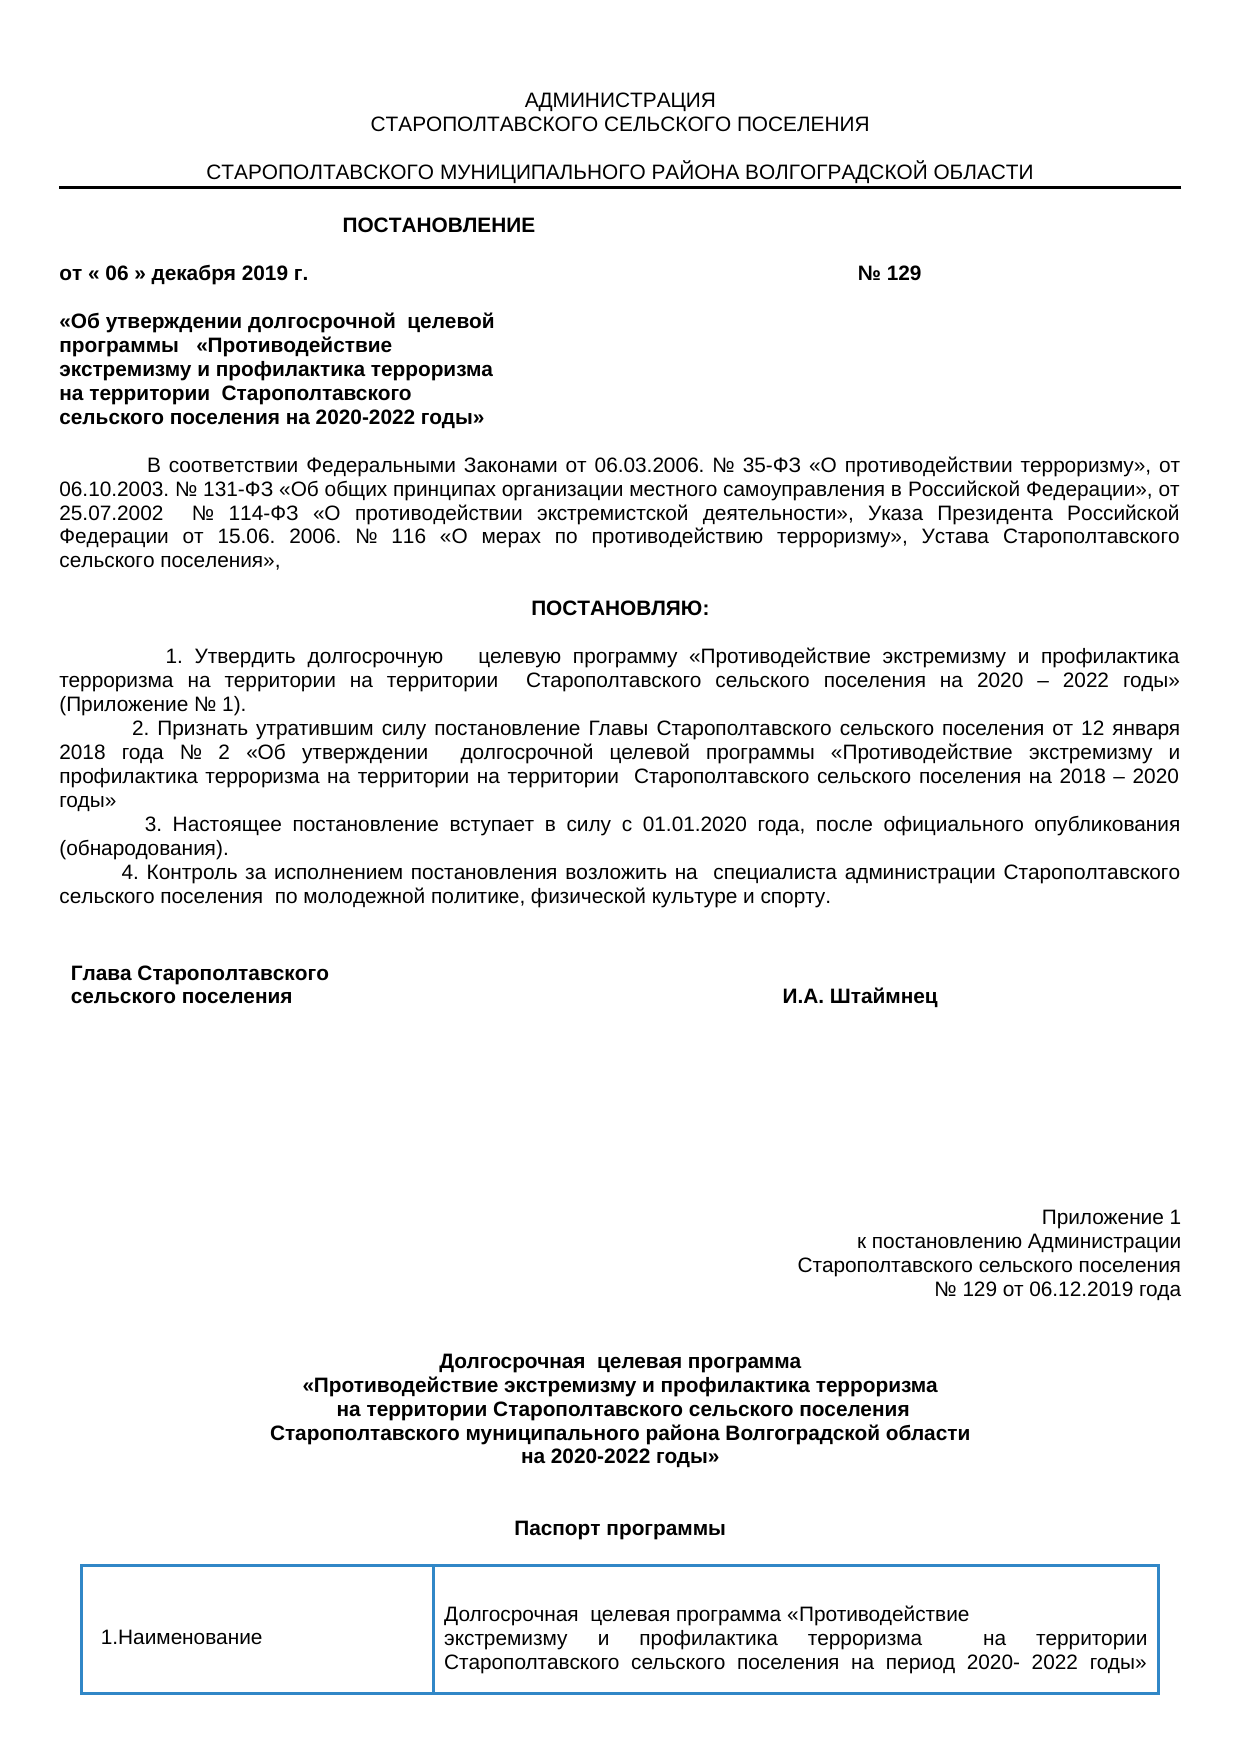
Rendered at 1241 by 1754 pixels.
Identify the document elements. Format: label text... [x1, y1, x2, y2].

text Глава Старополтавского [59, 960, 1181, 984]
text 3. Настоящее постановление вступает в силу с 01.01.2020 года, после официального опубликования (обнародования). [59, 812, 1181, 860]
text программы «Противодействие [59, 333, 1181, 357]
text Приложение 1 [59, 1205, 1181, 1229]
text СТАРОПОЛТАВСКОГО СЕЛЬСКОГО ПОСЕЛЕНИЯ [59, 112, 1181, 136]
text СТАРОПОЛТАВСКОГО МУНИЦИПАЛЬНОГО РАЙОНА ВОЛГОГРАДСКОЙ ОБЛАСТИ [59, 160, 1181, 186]
text Старополтавского муниципального района Волгоградской области [59, 1420, 1181, 1444]
text «Противодействие экстремизму и профилактика терроризма [59, 1372, 1181, 1396]
text Долгосрочная целевая программа [59, 1348, 1181, 1372]
text АДМИНИСТРАЦИЯ [59, 88, 1181, 112]
text 1. Утвердить долгосрочную целевую программу «Противодействие экстремизму и профилактика терроризма на территории на территории Старополтавского сельского поселения на 2020 – 2022 годы» (Приложение № 1). [59, 644, 1181, 716]
text 4. Контроль за исполнением постановления возложить на специалиста администрации Старополтавского сельского поселения по молодежной политике, физической культуре и спорту. [59, 860, 1181, 908]
text на территории Старополтавского сельского поселения [59, 1396, 1181, 1420]
text ПОСТАНОВЛЕНИЕ [59, 213, 1181, 237]
text на территории Старополтавского [59, 381, 1181, 404]
text сельского поселения на 2020-2022 годы» [59, 404, 1181, 428]
text к постановлению Администрации [59, 1229, 1181, 1253]
text сельского поселения И.А. Штаймнец [59, 984, 1181, 1008]
text Старополтавского сельского поселения [59, 1253, 1181, 1277]
text «Об утверждении долгосрочной целевой [59, 309, 1181, 333]
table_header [83, 1567, 432, 1692]
text В соответствии Федеральными Законами от 06.03.2006. № 35-ФЗ «О противодействии терроризму», от 06.10.2003. № 131-ФЗ «Об общих принципах организации местного самоуправления в Российской Федерации», от 25.07.2002 № 114-ФЗ «О противодействии экстремистской деятельности», Указа Президента Российской Федерации от 15.06. 2006. № 116 «О мерах по противодействию терроризму», Устава Старополтавского сельского поселения», [59, 452, 1181, 572]
text 2. Признать утратившим силу постановление Главы Старополтавского сельского поселения от 12 января 2018 года № 2 «Об утверждении долгосрочной целевой программы «Противодействие экстремизму и профилактика терроризма на территории на территории Старополтавского сельского поселения на 2018 – 2020 годы» [59, 716, 1181, 812]
text на 2020-2022 годы» [59, 1444, 1181, 1468]
text от « 06 » декабря 2019 г. № 129 [59, 261, 1181, 285]
text № 129 от 06.12.2019 года [59, 1277, 1181, 1301]
text ПОСТАНОВЛЯЮ: [59, 596, 1181, 620]
text экстремизму и профилактика терроризма [59, 357, 1181, 381]
text Паспорт программы [59, 1516, 1181, 1540]
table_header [435, 1567, 1157, 1692]
